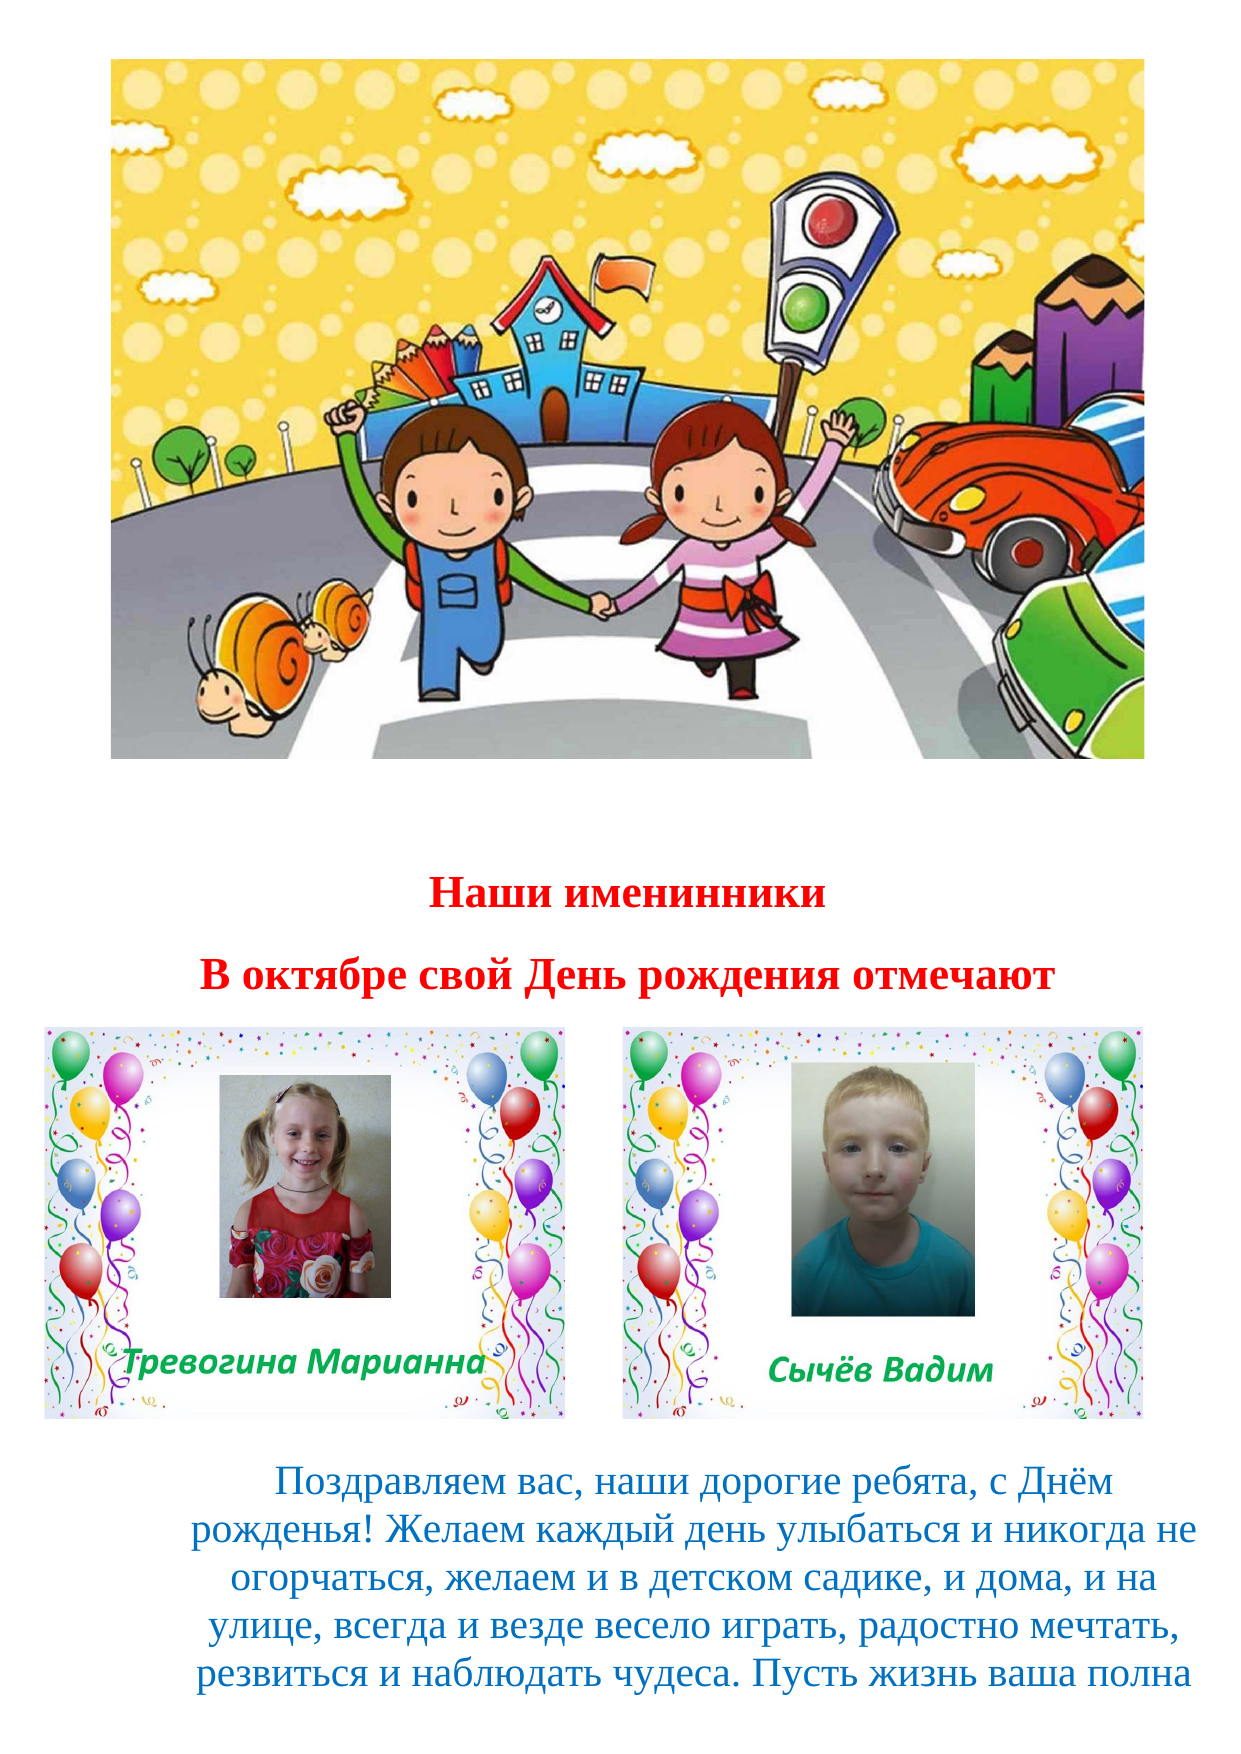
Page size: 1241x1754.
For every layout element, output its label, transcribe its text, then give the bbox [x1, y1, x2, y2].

text В октябре свой День рождения отмечают [44, 946, 1211, 999]
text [177, 1455, 1211, 1695]
picture [622, 1027, 1144, 1419]
picture [110, 59, 1145, 759]
picture [44, 1027, 565, 1419]
text Наши именинники [44, 865, 1211, 918]
